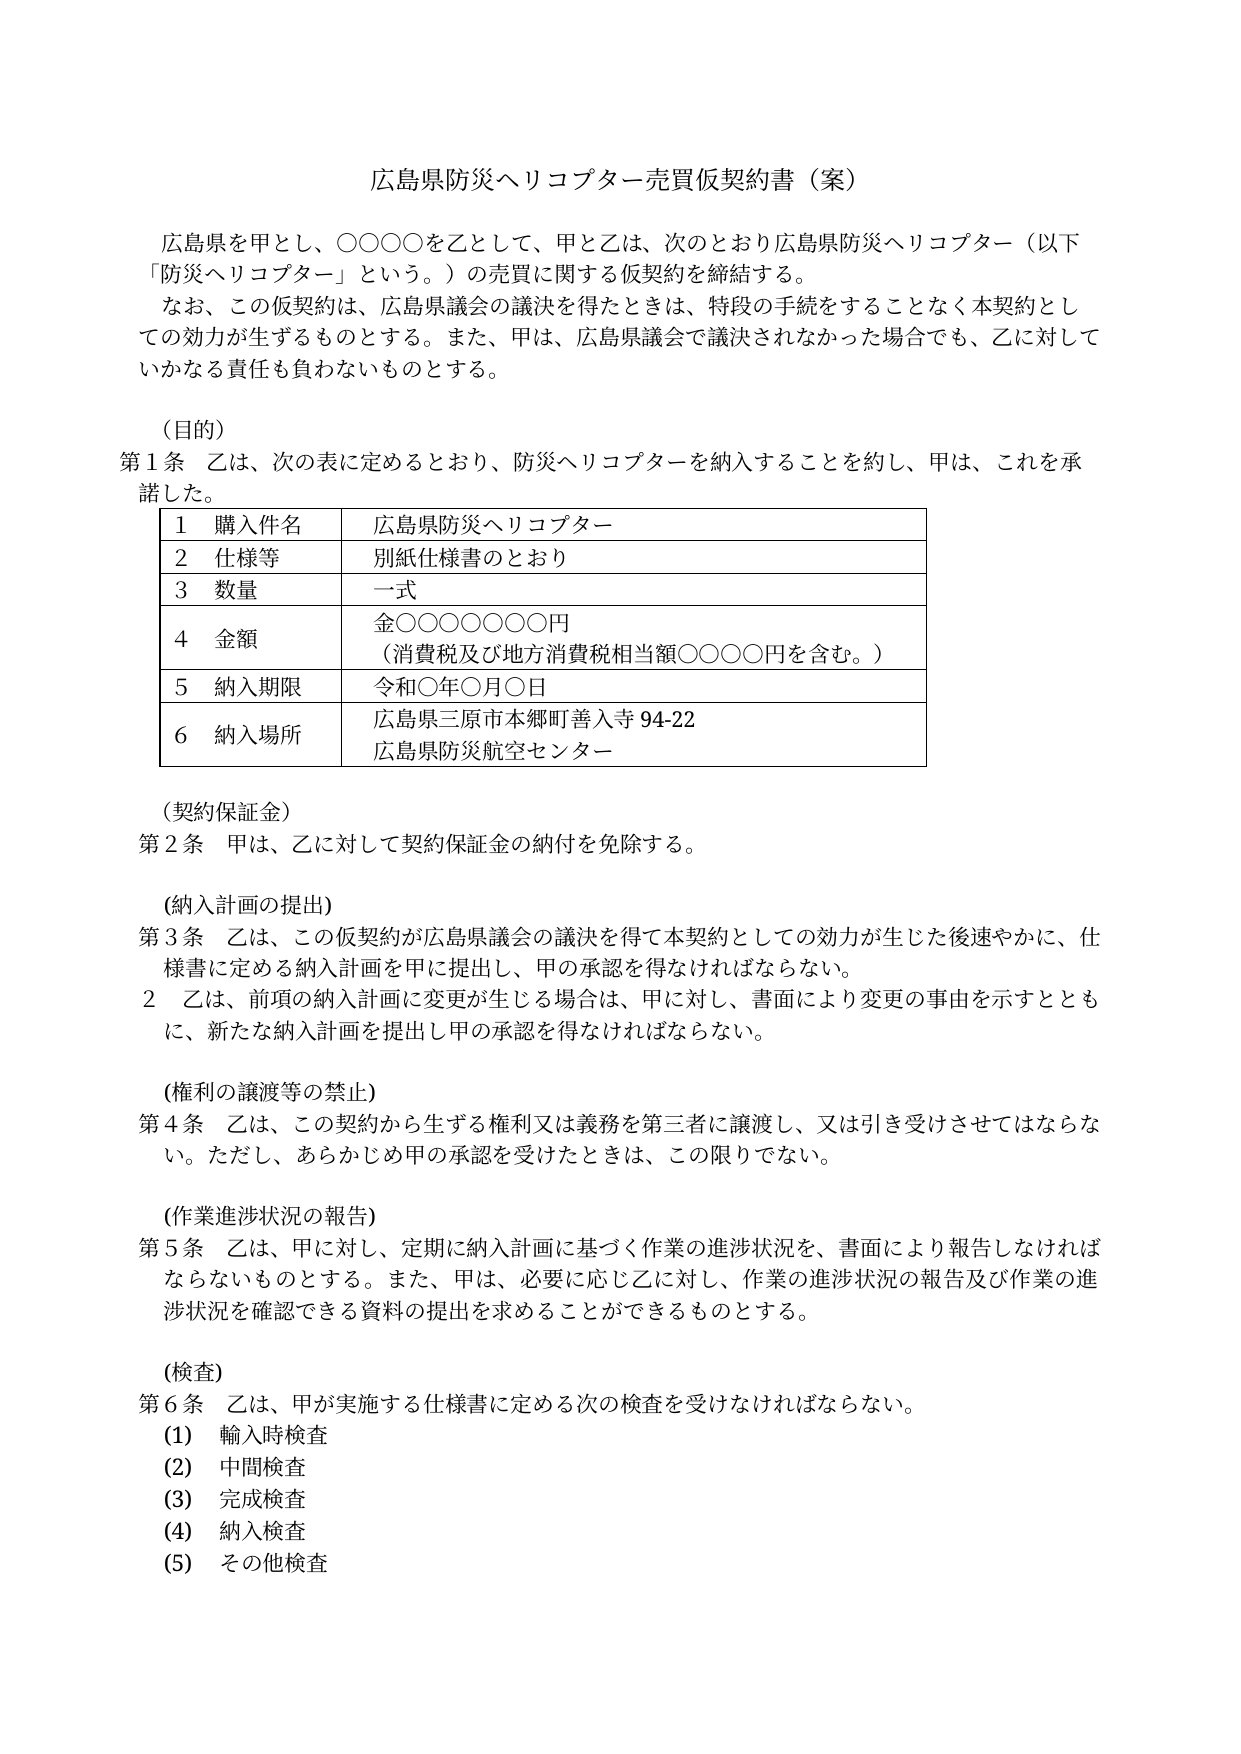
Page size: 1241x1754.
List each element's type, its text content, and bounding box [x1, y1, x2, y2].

list その他検査 [138, 1546, 1102, 1578]
list 中間検査 [138, 1450, 1102, 1482]
list 納入検査 [138, 1514, 1102, 1546]
table_cell 令和○年○月○日 [342, 670, 926, 702]
text (納入計画の提出) [138, 888, 1102, 920]
text なお、この仮契約は、広島県議会の議決を得たときは、特段の手続をすることなく本契約としての効力が生ずるものとする。また、甲は、広島県議会で議決されなかった場合でも、乙に対していかなる責任も負わないものとする。 [138, 289, 1102, 383]
text 広島県を甲とし、○○○○を乙として、甲と乙は、次のとおり広島県防災ヘリコプター（以下「防災ヘリコプター」という。）の売買に関する仮契約を締結する。 [138, 226, 1102, 289]
table_cell 一式 [342, 574, 926, 605]
text 第４条 乙は、この契約から生ずる権利又は義務を第三者に譲渡し、又は引き受けさせてはならない。ただし、あらかじめ甲の承認を受けたときは、この限りでない。 [138, 1107, 1102, 1170]
table_cell ６ 納入場所 [161, 703, 341, 766]
table_cell ５ 納入期限 [161, 670, 341, 702]
list 輸入時検査 [138, 1418, 1102, 1450]
text 第２条 甲は、乙に対して契約保証金の納付を免除する。 [138, 827, 1102, 858]
table_cell 金○○○○○○○円 （消費税及び地方消費税相当額○○○○円を含む。） [342, 606, 926, 669]
text 広島県防災ヘリコプター売買仮契約書（案） [138, 160, 1102, 196]
table_header 広島県防災ヘリコプター [342, 509, 926, 540]
text （目的） [138, 413, 1102, 445]
text (権利の譲渡等の禁止) [138, 1075, 1102, 1107]
table_cell ３ 数量 [161, 574, 341, 605]
text 第６条 乙は、甲が実施する仕様書に定める次の検査を受けなければならない。 [138, 1387, 1102, 1418]
text ２ 乙は、前項の納入計画に変更が生じる場合は、甲に対し、書面により変更の事由を示すとともに、新たな納入計画を提出し甲の承認を得なければならない。 [138, 983, 1102, 1046]
text (作業進涉状況の報告) [138, 1199, 1102, 1231]
text 第５条 乙は、甲に対し、定期に納入計画に基づく作業の進涉状況を、書面により報告しなければならないものとする。また、甲は、必要に応じ乙に対し、作業の進涉状況の報告及び作業の進涉状況を確認できる資料の提出を求めることができるものとする。 [138, 1231, 1102, 1326]
text 第３条 乙は、この仮契約が広島県議会の議決を得て本契約としての効力が生じた後速やかに、仕様書に定める納入計画を甲に提出し、甲の承認を得なければならない。 [138, 920, 1102, 983]
table_header １ 購入件名 [161, 509, 341, 540]
list 乙は、次の表に定めるとおり、防災ヘリコプターを納入することを約し、甲は、これを承諾した。 [119, 445, 1102, 508]
table_cell ２ 仕様等 [161, 541, 341, 573]
table_cell ４ 金額 [161, 606, 341, 669]
table_cell 別紙仕様書のとおり [342, 541, 926, 573]
table_cell 広島県三原市本郷町善入寺94-22 広島県防災航空センター [342, 703, 926, 766]
list 完成検査 [138, 1482, 1102, 1514]
text （契約保証金） [138, 795, 1102, 827]
text (検査) [138, 1355, 1102, 1387]
